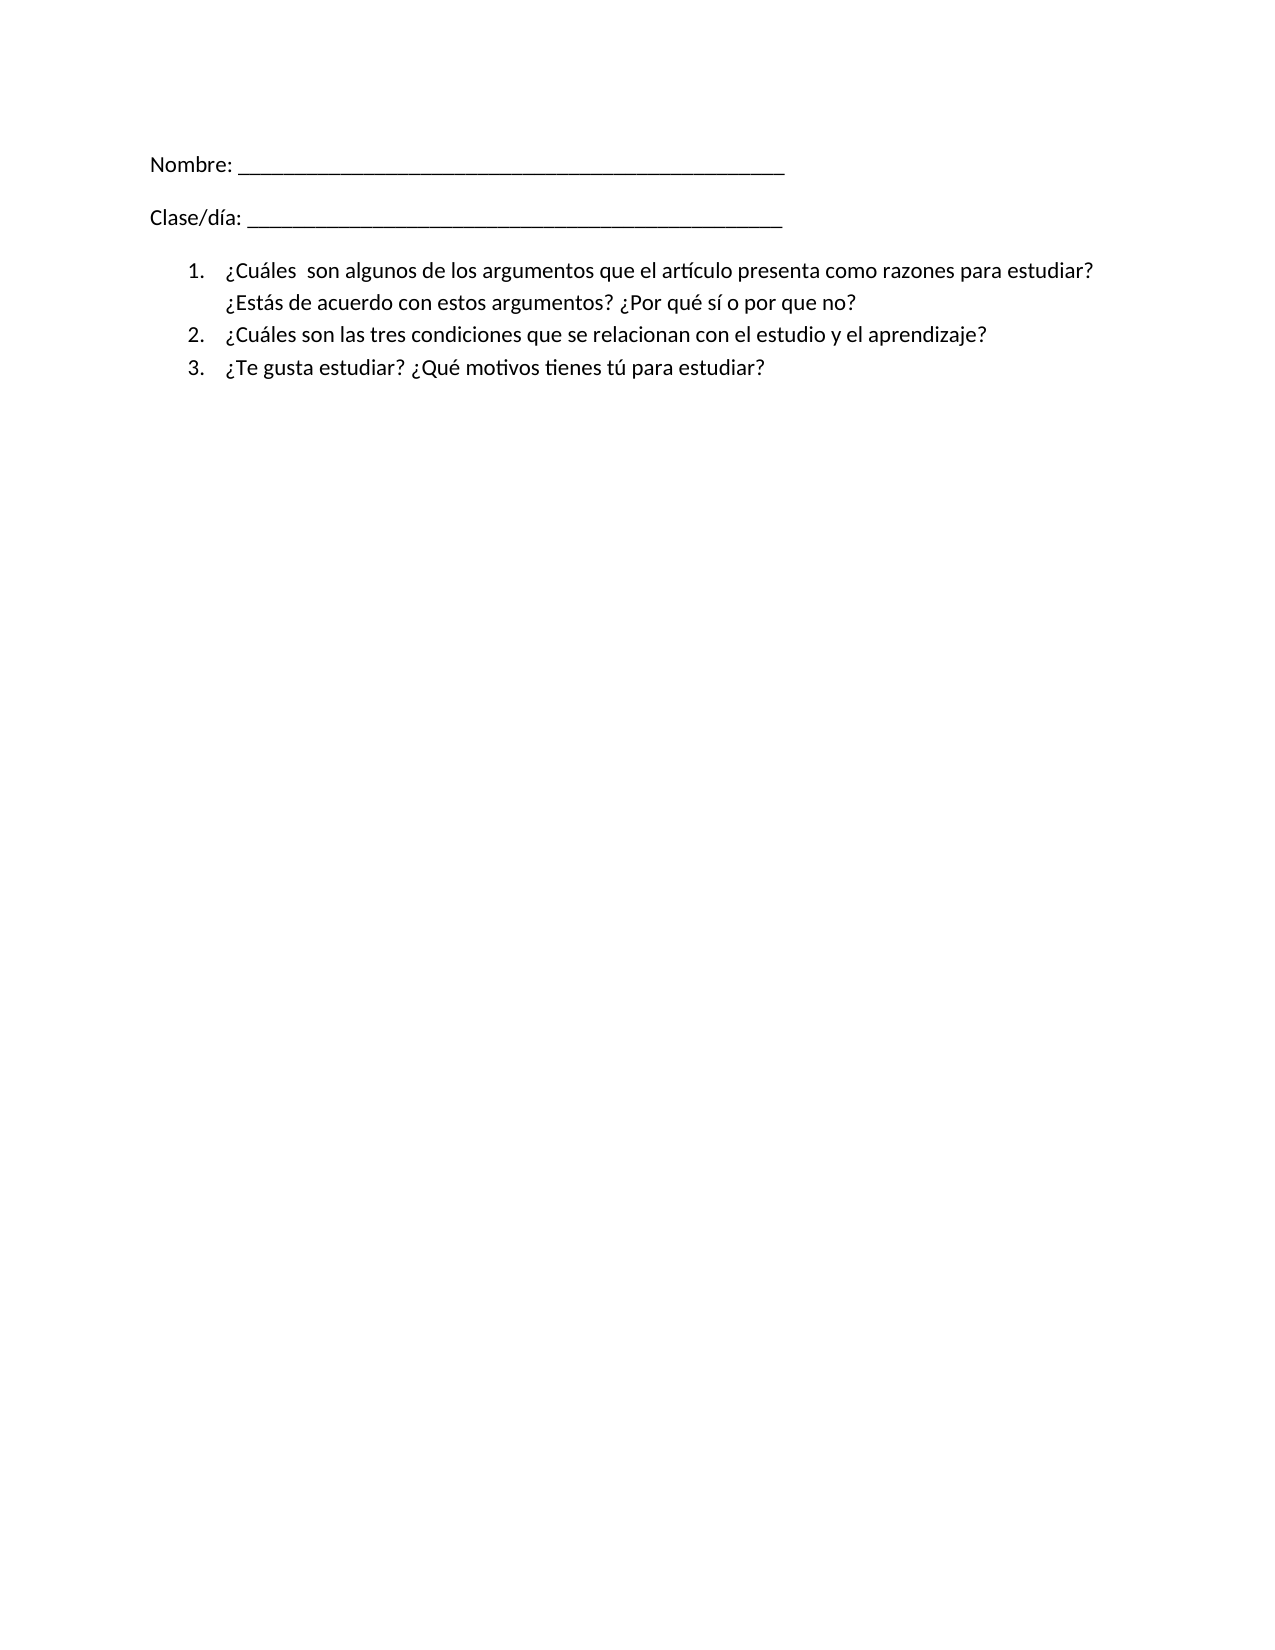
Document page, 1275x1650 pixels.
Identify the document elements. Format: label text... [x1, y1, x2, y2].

list ¿Cuáles son las tres condiciones que se relacionan con el estudio y el aprendizaje? [187, 320, 1125, 348]
text Clase/día: _______________________________________________ [150, 203, 1125, 231]
list ¿Cuáles son algunos de los argumentos que el artículo presenta como razones para estudiar? ¿Estás de acuerdo con estos argumentos? ¿Por qué sí o por que no? [187, 256, 1125, 316]
text Nombre: ________________________________________________ [150, 150, 1125, 178]
list ¿Te gusta estudiar? ¿Qué motivos tienes tú para estudiar? [187, 353, 1125, 381]
